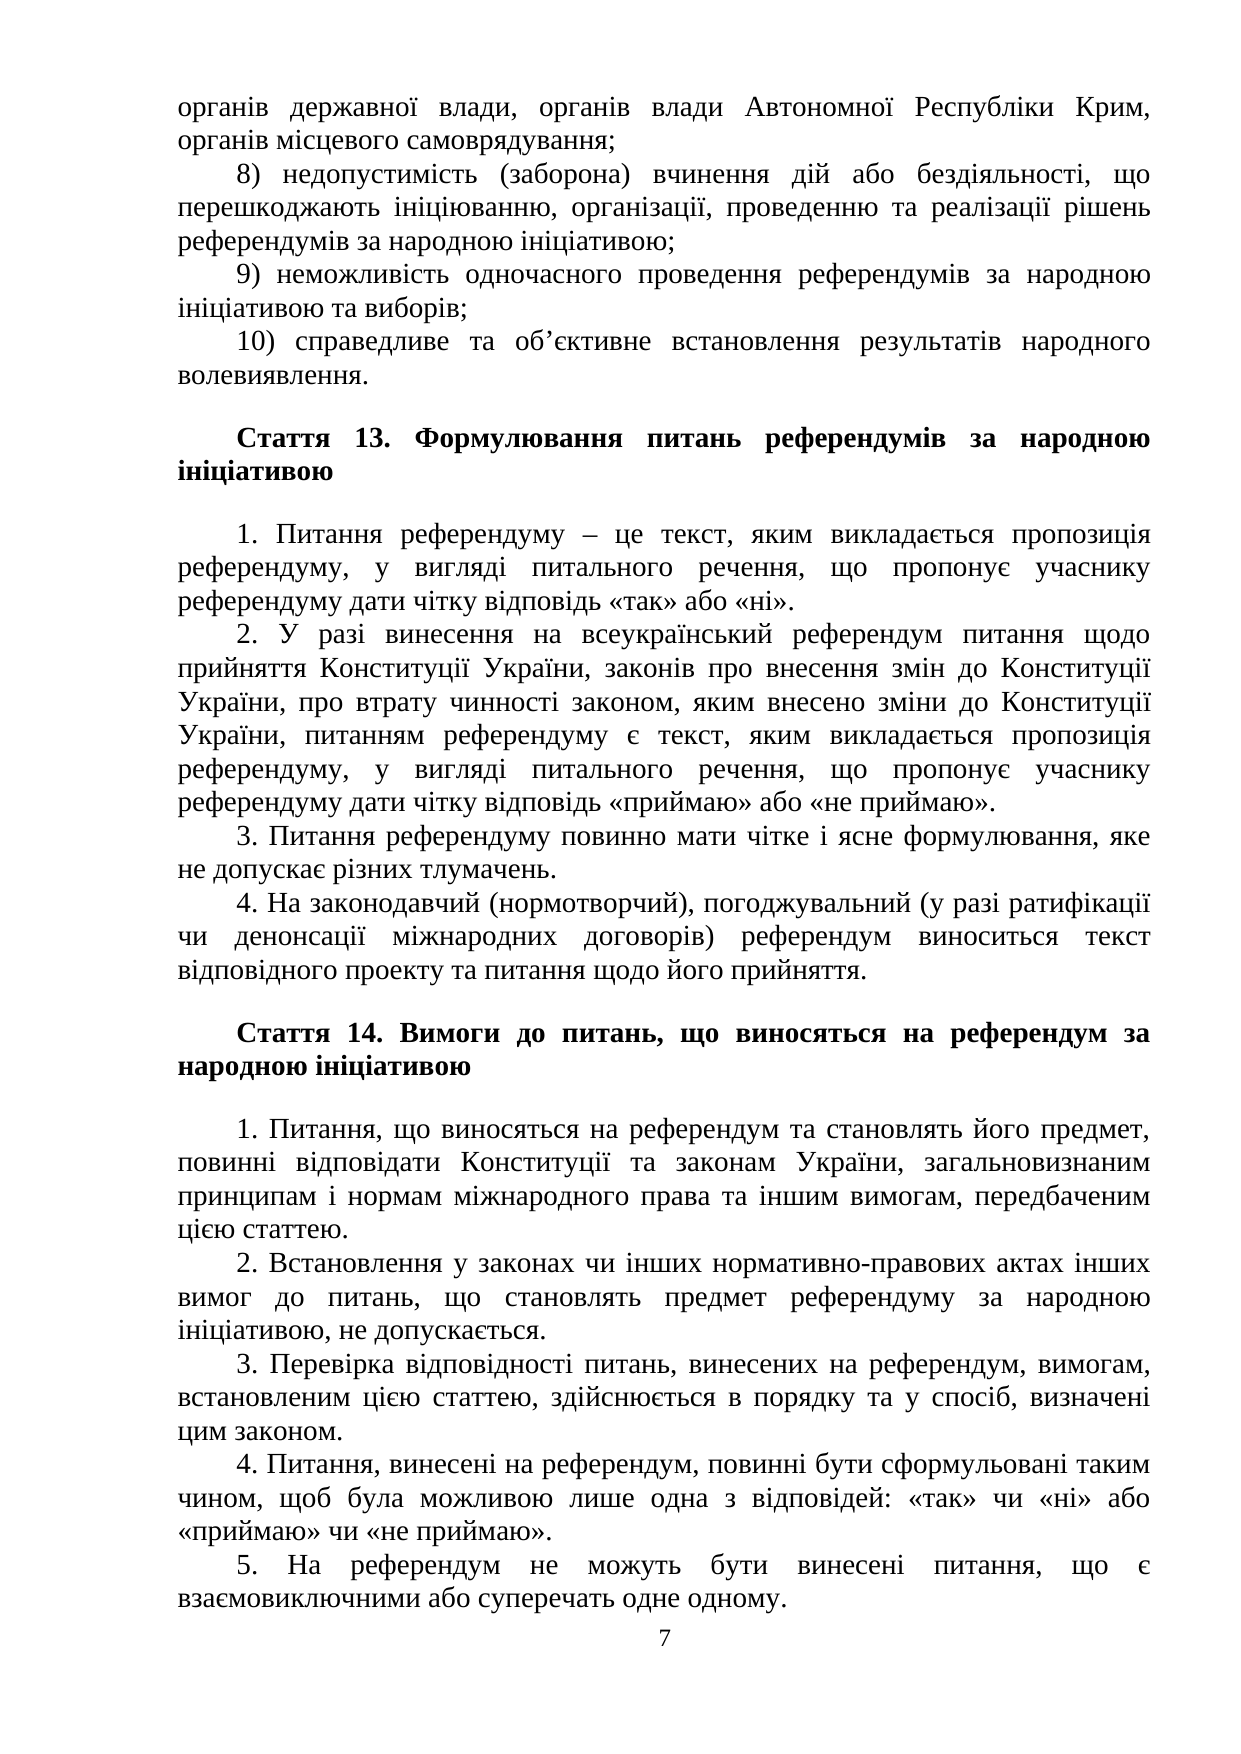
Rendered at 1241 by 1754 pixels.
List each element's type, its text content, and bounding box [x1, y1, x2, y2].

text 8) недопустимість (заборона) вчинення дій або бездіяльності, що перешкоджають ініціюванню, організації, проведенню та реалізації рішень референдумів за народною ініціативою; [177, 156, 1152, 256]
text 3. Питання референдуму повинно мати чітке і ясне формулювання, яке не допускає різних тлумачень. [177, 818, 1152, 885]
text 9) неможливість одночасного проведення референдумів за народною ініціативою та виборів; [177, 256, 1152, 323]
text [177, 89, 1152, 156]
text Стаття 13. Формулювання питань референдумів за народною ініціативою [177, 420, 1152, 487]
text 10) справедливе та об’єктивне встановлення результатів народного волевиявлення. [177, 323, 1152, 391]
text 4. Питання, винесені на референдум, повинні бути сформульовані таким чином, щоб була можливою лише одна з відповідей: «так» чи «ні» або «приймаю» чи «не приймаю». [177, 1446, 1152, 1547]
text 1. Питання референдуму – це текст, яким викладається пропозиція референдуму, у вигляді питального речення, що пропонує учаснику референдуму дати чітку відповідь «так» або «ні». [177, 516, 1152, 617]
text 2. Встановлення у законах чи інших нормативно-правових актах інших вимог до питань, що становлять предмет референдуму за народною ініціативою, не допускається. [177, 1245, 1152, 1346]
text 4. На законодавчий (нормотворчий), погоджувальний (у разі ратифікації чи денонсації міжнародних договорів) референдум виноситься текст відповідного проекту та питання щодо його прийняття. [177, 885, 1152, 986]
text Стаття 14. Вимоги до питань, що виносяться на референдум за народною ініціативою [177, 1015, 1152, 1082]
text 2. У разі винесення на всеукраїнський референдум питання щодо прийняття Конституції України, законів про внесення змін до Конституції України, про втрату чинності законом, яким внесено зміни до Конституції України, питанням референдуму є текст, яким викладається пропозиція референдуму, у вигляді питального речення, що пропонує учаснику референдуму дати чітку відповідь «приймаю» або «не приймаю». [177, 617, 1152, 818]
text 5. На референдум не можуть бути винесені питання, що є взаємовиключними або суперечать одне одному. [177, 1547, 1152, 1614]
text 1. Питання, що виносяться на референдум та становлять його предмет, повинні відповідати Конституції та законам України, загальновизнаним принципам і нормам міжнародного права та іншим вимогам, передбаченим цією статтею. [177, 1111, 1152, 1245]
text 3. Перевірка відповідності питань, винесених на референдум, вимогам, встановленим цією статтею, здійснюється в порядку та у спосіб, визначені цим законом. [177, 1346, 1152, 1446]
